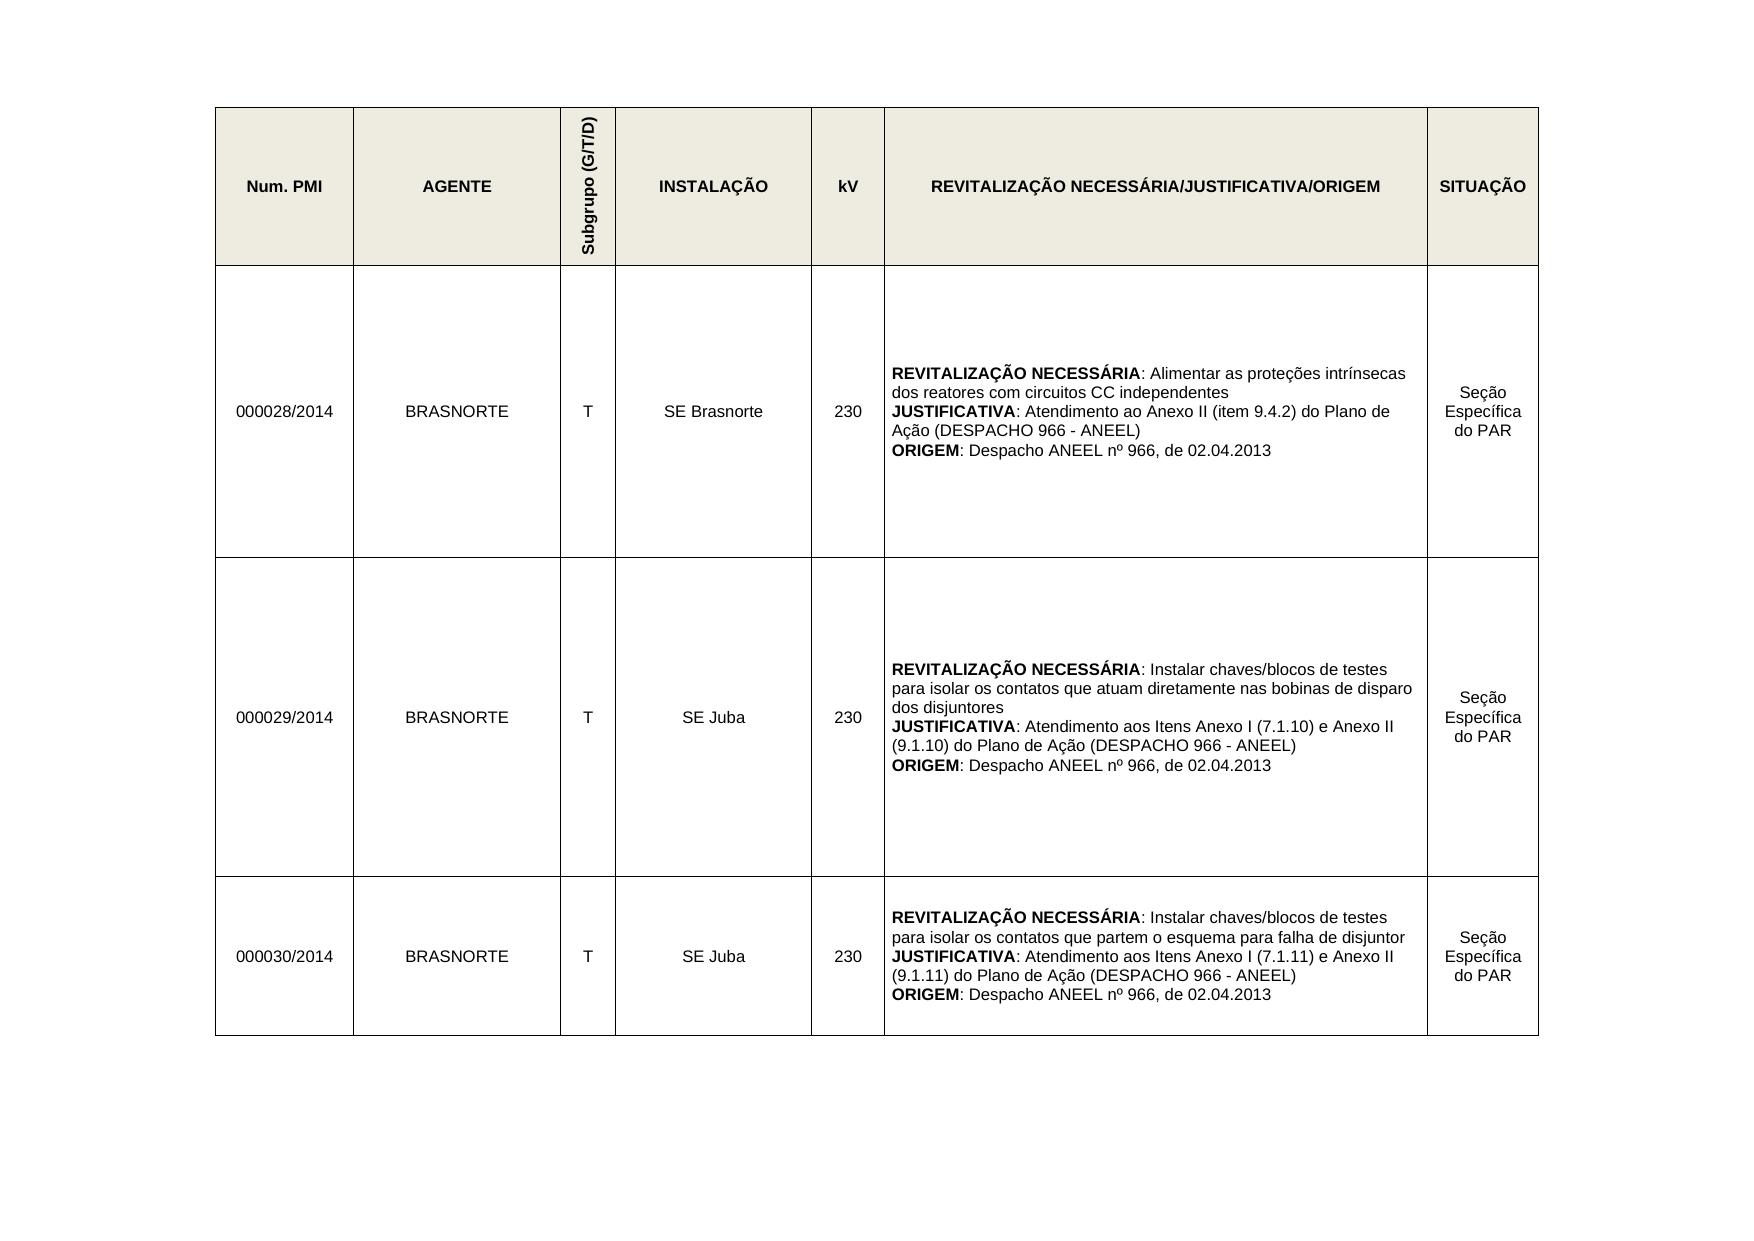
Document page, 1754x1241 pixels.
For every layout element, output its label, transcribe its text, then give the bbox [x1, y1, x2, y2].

table_header AGENTE [354, 108, 560, 265]
table_cell REVITALIZAÇÃO NECESSÁRIA: Instalar chaves/blocos de testes para isolar os contatos que partem o esquema para falha de disjuntor JUSTIFICATIVA: Atendimento aos Itens Anexo I (7.1.11) e Anexo II (9.1.11) do Plano de Ação (DESPACHO 966 - ANEEL) ORIGEM: Despacho ANEEL nº 966, de 02.04.2013 [885, 877, 1427, 1035]
table_cell T [561, 877, 615, 1035]
table_cell Seção Específica do PAR [1428, 266, 1538, 557]
table_cell REVITALIZAÇÃO NECESSÁRIA: Alimentar as proteções intrínsecas dos reatores com circuitos CC independentes JUSTIFICATIVA: Atendimento ao Anexo II (item 9.4.2) do Plano de Ação (DESPACHO 966 - ANEEL) ORIGEM: Despacho ANEEL nº 966, de 02.04.2013 [885, 266, 1427, 557]
table_header kV [812, 108, 884, 265]
table_cell BRASNORTE [354, 877, 560, 1035]
table_cell SE Juba [616, 558, 811, 876]
table_cell T [561, 266, 615, 557]
table_cell T [561, 558, 615, 876]
table_cell BRASNORTE [354, 266, 560, 557]
table_cell Seção Específica do PAR [1428, 877, 1538, 1035]
table_cell 230 [812, 266, 884, 557]
table_cell Seção Específica do PAR [1428, 558, 1538, 876]
table_header REVITALIZAÇÃO NECESSÁRIA/JUSTIFICATIVA/ORIGEM [885, 108, 1427, 265]
table_header Subgrupo (G/T/D) [561, 108, 615, 265]
table_cell 000030/2014 [216, 877, 353, 1035]
table_cell REVITALIZAÇÃO NECESSÁRIA: Instalar chaves/blocos de testes para isolar os contatos que atuam diretamente nas bobinas de disparo dos disjuntores JUSTIFICATIVA: Atendimento aos Itens Anexo I (7.1.10) e Anexo II (9.1.10) do Plano de Ação (DESPACHO 966 - ANEEL) ORIGEM: Despacho ANEEL nº 966, de 02.04.2013 [885, 558, 1427, 876]
table_cell 000029/2014 [216, 558, 353, 876]
table_cell SE Juba [616, 877, 811, 1035]
table_cell 000028/2014 [216, 266, 353, 557]
table_cell 230 [812, 558, 884, 876]
table_header INSTALAÇÃO [616, 108, 811, 265]
table_cell BRASNORTE [354, 558, 560, 876]
table_header Num. PMI [216, 108, 353, 265]
table_header SITUAÇÃO [1428, 108, 1538, 265]
table_cell 230 [812, 877, 884, 1035]
table_cell SE Brasnorte [616, 266, 811, 557]
